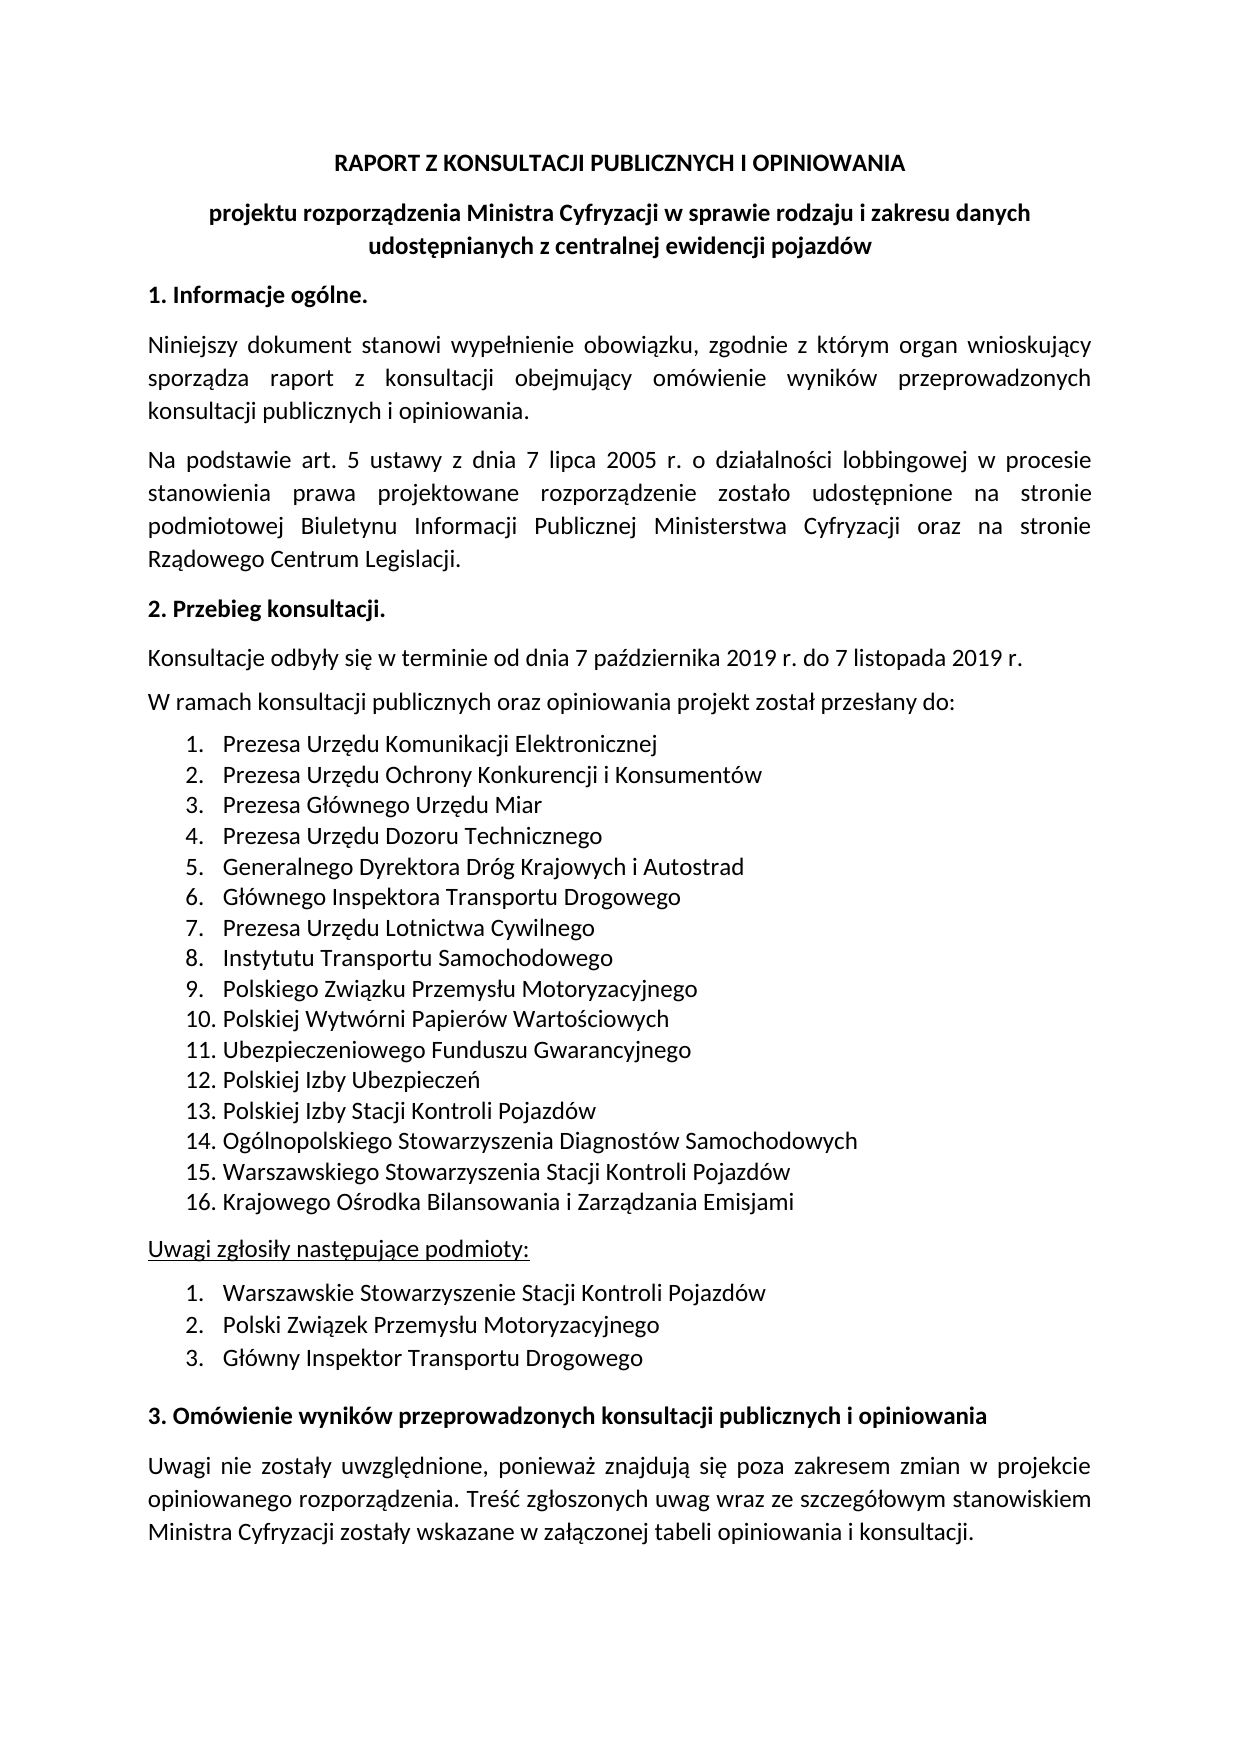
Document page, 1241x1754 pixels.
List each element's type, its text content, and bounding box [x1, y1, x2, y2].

text Uwagi nie zostały uwzględnione, ponieważ znajdują się poza zakresem zmian w projekcie opiniowanego rozporządzenia. Treść zgłoszonych uwag wraz ze szczegółowym stanowiskiem Ministra Cyfryzacji zostały wskazane w załączonej tabeli opiniowania i konsultacji. [148, 1450, 1093, 1546]
text RAPORT Z KONSULTACJI PUBLICZNYCH I OPINIOWANIA [148, 148, 1093, 178]
list Polskiej Izby Ubezpieczeń [185, 1064, 1093, 1095]
text projektu rozporządzenia Ministra Cyfryzacji w sprawie rodzaju i zakresu danych udostępnianych z centralnej ewidencji pojazdów [148, 197, 1093, 261]
list Polskiego Związku Przemysłu Motoryzacyjnego [185, 973, 1093, 1003]
text 1. Informacje ogólne. [148, 280, 1093, 310]
list Generalnego Dyrektora Dróg Krajowych i Autostrad [185, 851, 1093, 881]
text Konsultacje odbyły się w terminie od dnia 7 października 2019 r. do 7 listopada 2019 r. [148, 643, 1093, 673]
list Głównego Inspektora Transportu Drogowego [185, 881, 1093, 912]
list Ubezpieczeniowego Funduszu Gwarancyjnego [185, 1034, 1093, 1064]
text 2. Przebieg konsultacji. [148, 593, 1093, 623]
list Warszawskiego Stowarzyszenia Stacji Kontroli Pojazdów [185, 1156, 1093, 1186]
text Niniejszy dokument stanowi wypełnienie obowiązku, zgodnie z którym organ wnioskujący sporządza raport z konsultacji obejmujący omówienie wyników przeprowadzonych konsultacji publicznych i opiniowania. [148, 329, 1093, 426]
list Krajowego Ośrodka Bilansowania i Zarządzania Emisjami [185, 1186, 1093, 1217]
list Prezesa Urzędu Komunikacji Elektronicznej [185, 729, 1093, 759]
list Polskiej Izby Stacji Kontroli Pojazdów [185, 1095, 1093, 1125]
text Uwagi zgłosiły następujące podmioty: [148, 1234, 1093, 1264]
text Na podstawie art. 5 ustawy z dnia 7 lipca 2005 r. o działalności lobbingowej w procesie stanowienia prawa projektowane rozporządzenie zostało udostępnione na stronie podmiotowej Biuletynu Informacji Publicznej Ministerstwa Cyfryzacji oraz na stronie Rządowego Centrum Legislacji. [148, 445, 1093, 574]
list Prezesa Urzędu Ochrony Konkurencji i Konsumentów [185, 759, 1093, 790]
list Prezesa Głównego Urzędu Miar [185, 790, 1093, 820]
list Polski Związek Przemysłu Motoryzacyjnego [185, 1309, 1093, 1340]
list Prezesa Urzędu Lotnictwa Cywilnego [185, 912, 1093, 942]
list Główny Inspektor Transportu Drogowego [185, 1342, 1093, 1373]
list Ogólnopolskiego Stowarzyszenia Diagnostów Samochodowych [185, 1125, 1093, 1156]
list Prezesa Urzędu Dozoru Technicznego [185, 820, 1093, 851]
text W ramach konsultacji publicznych oraz opiniowania projekt został przesłany do: [148, 686, 1093, 716]
list Instytutu Transportu Samochodowego [185, 942, 1093, 973]
text 3. Omówienie wyników przeprowadzonych konsultacji publicznych i opiniowania [148, 1400, 1093, 1431]
list Warszawskie Stowarzyszenie Stacji Kontroli Pojazdów [185, 1277, 1093, 1307]
list Polskiej Wytwórni Papierów Wartościowych [185, 1003, 1093, 1034]
